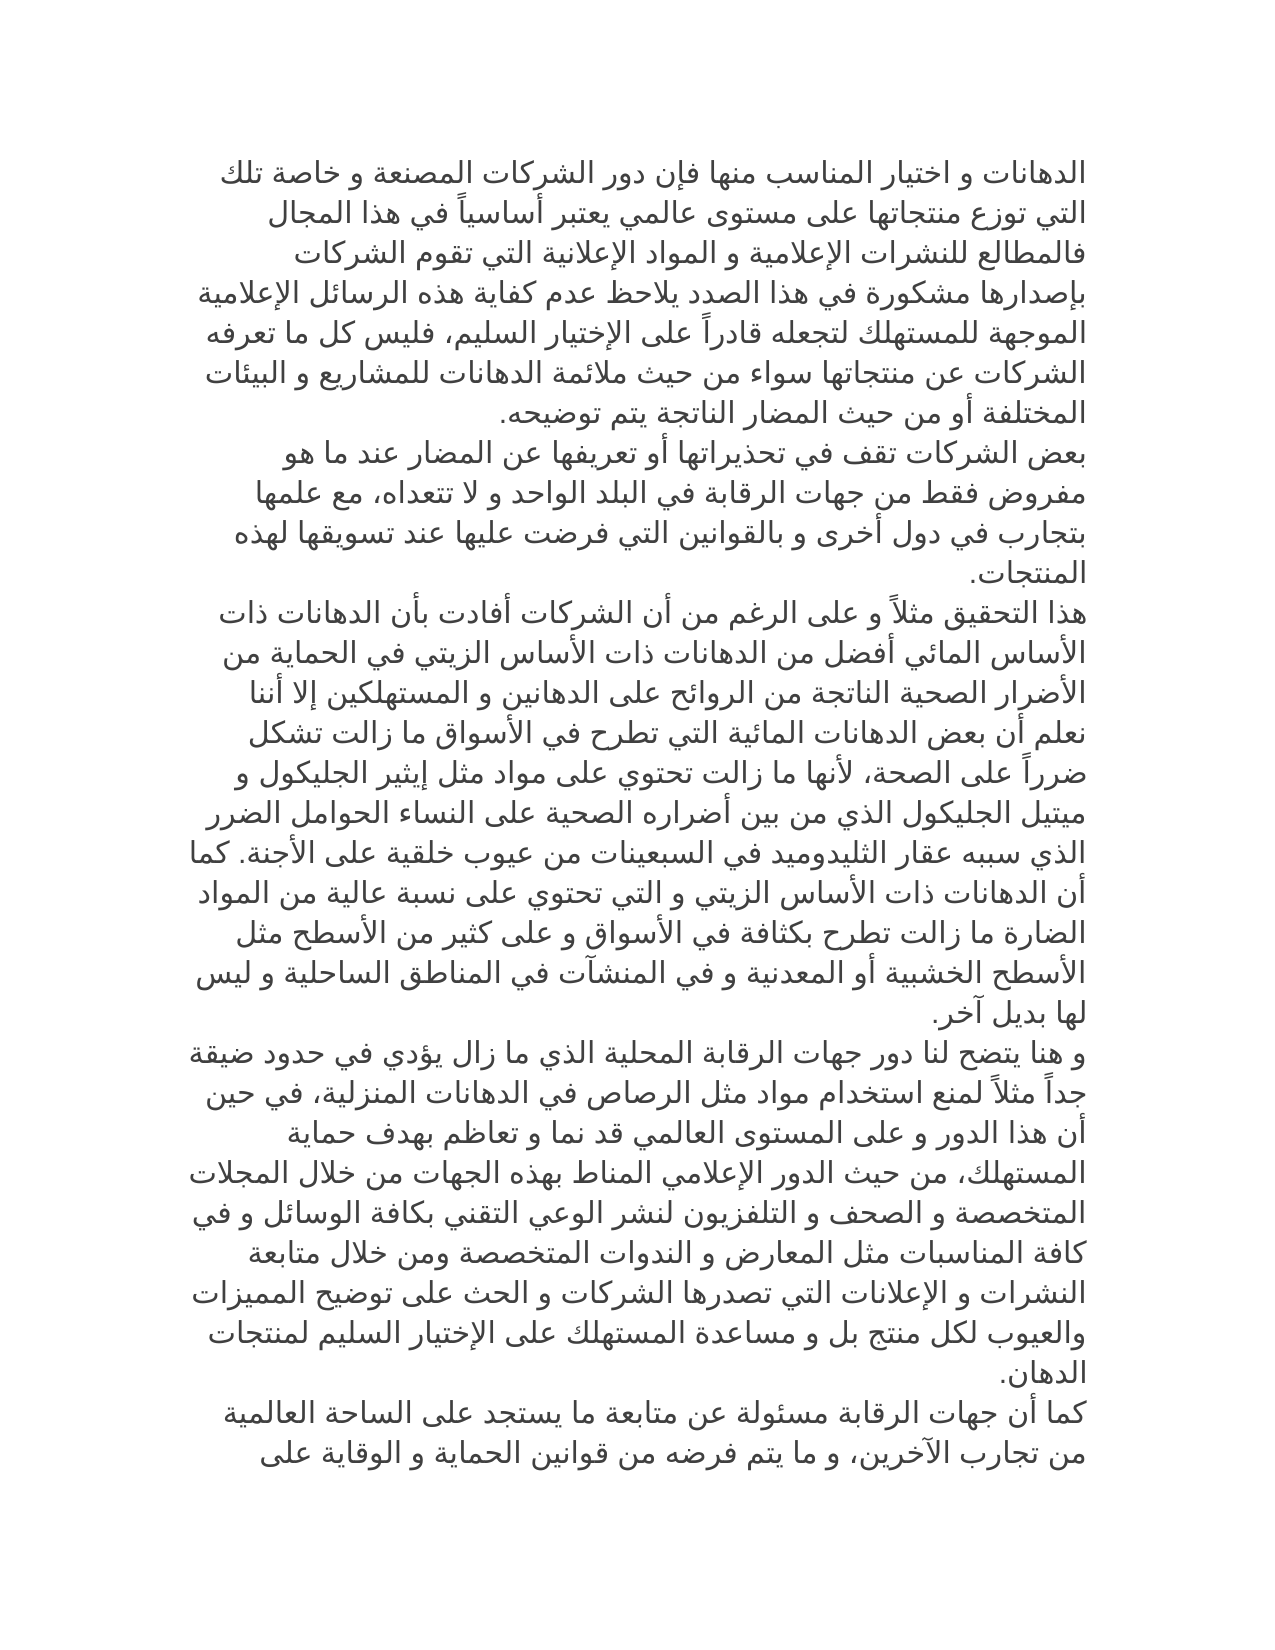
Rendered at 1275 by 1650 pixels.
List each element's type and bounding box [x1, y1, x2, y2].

text [187, 150, 1087, 1470]
